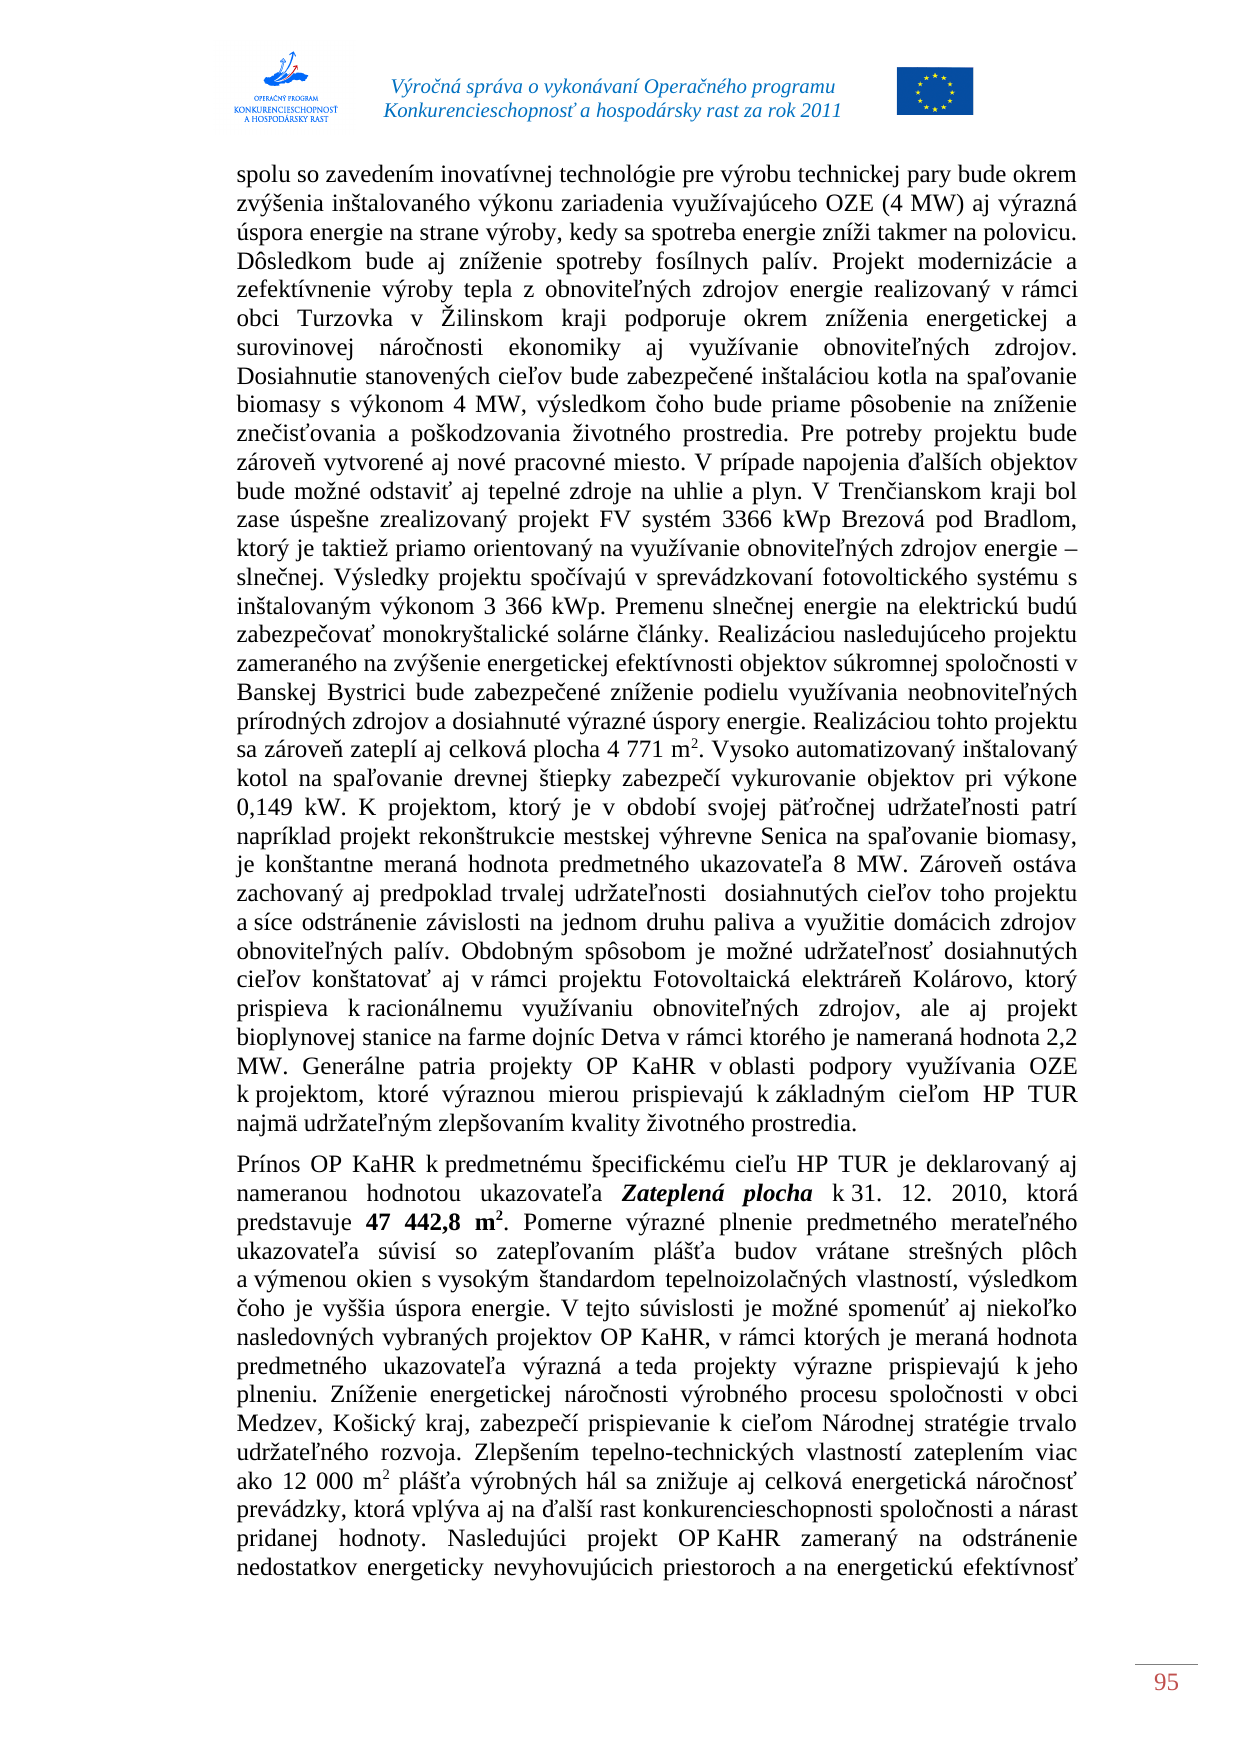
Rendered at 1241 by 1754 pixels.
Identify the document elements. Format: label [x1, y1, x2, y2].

picture [212, 40, 357, 135]
picture [896, 67, 974, 115]
text [236, 159, 1078, 1137]
text [236, 1149, 1078, 1581]
